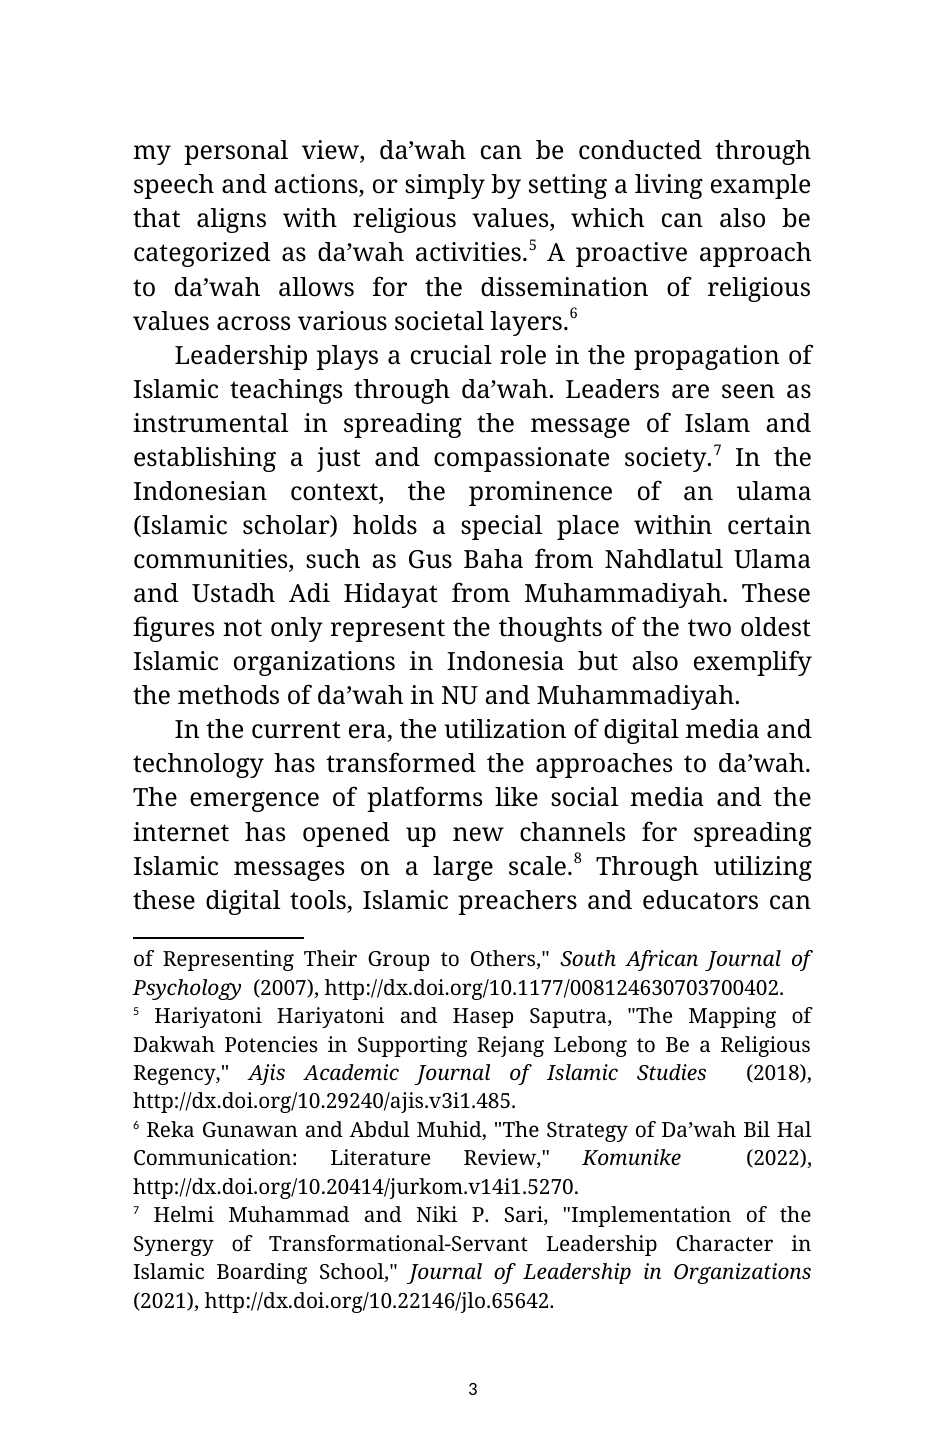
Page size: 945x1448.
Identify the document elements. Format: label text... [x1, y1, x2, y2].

text Leadership plays a crucial role in the propagation of Islamic teachings through da’wah. Leaders are seen as instrumental in spreading the message of Islam and establishing a just and compassionate society. In the Indonesian context, the prominence of an ulama (Islamic scholar) holds a special place within certain communities, such as Gus Baha from Nahdlatul Ulama and Ustadh Adi Hidayat from Muhammadiyah. These figures not only represent the thoughts of the two oldest Islamic organizations in Indonesia but also exemplify the methods of da’wah in NU and Muhammadiyah. [133, 337, 812, 712]
text Philosophically and theologically, da’wah should aim to promote harmony, peace, and prosperity by encouraging adherence to Islamic norms and laws. Thus, the fundamental principle of da’wah is peace. Every Muslim is obliged to participate in da’wah activities to communicate Islamic values to others. In my personal view, da’wah can be conducted through speech and actions, or simply by setting a living example that aligns with religious values, which can also be categorized as da’wah activities. A proactive approach to da’wah allows for the dissemination of religious values across various societal layers. [133, 133, 812, 337]
text In the current era, the utilization of digital media and technology has transformed the approaches to da’wah. The emergence of platforms like social media and the internet has opened up new channels for spreading Islamic messages on a large scale. Through utilizing these digital tools, Islamic preachers and educators can connect with a wider audience and effectively impact people’s awareness and behavior. The widespread use of digital media now enables da’wah messages to easily reach the general public. Progress in communication technology can speed up the transmission of a religious leader’s perspectives to their followers, addressing modern social and religious concerns. [133, 712, 812, 916]
